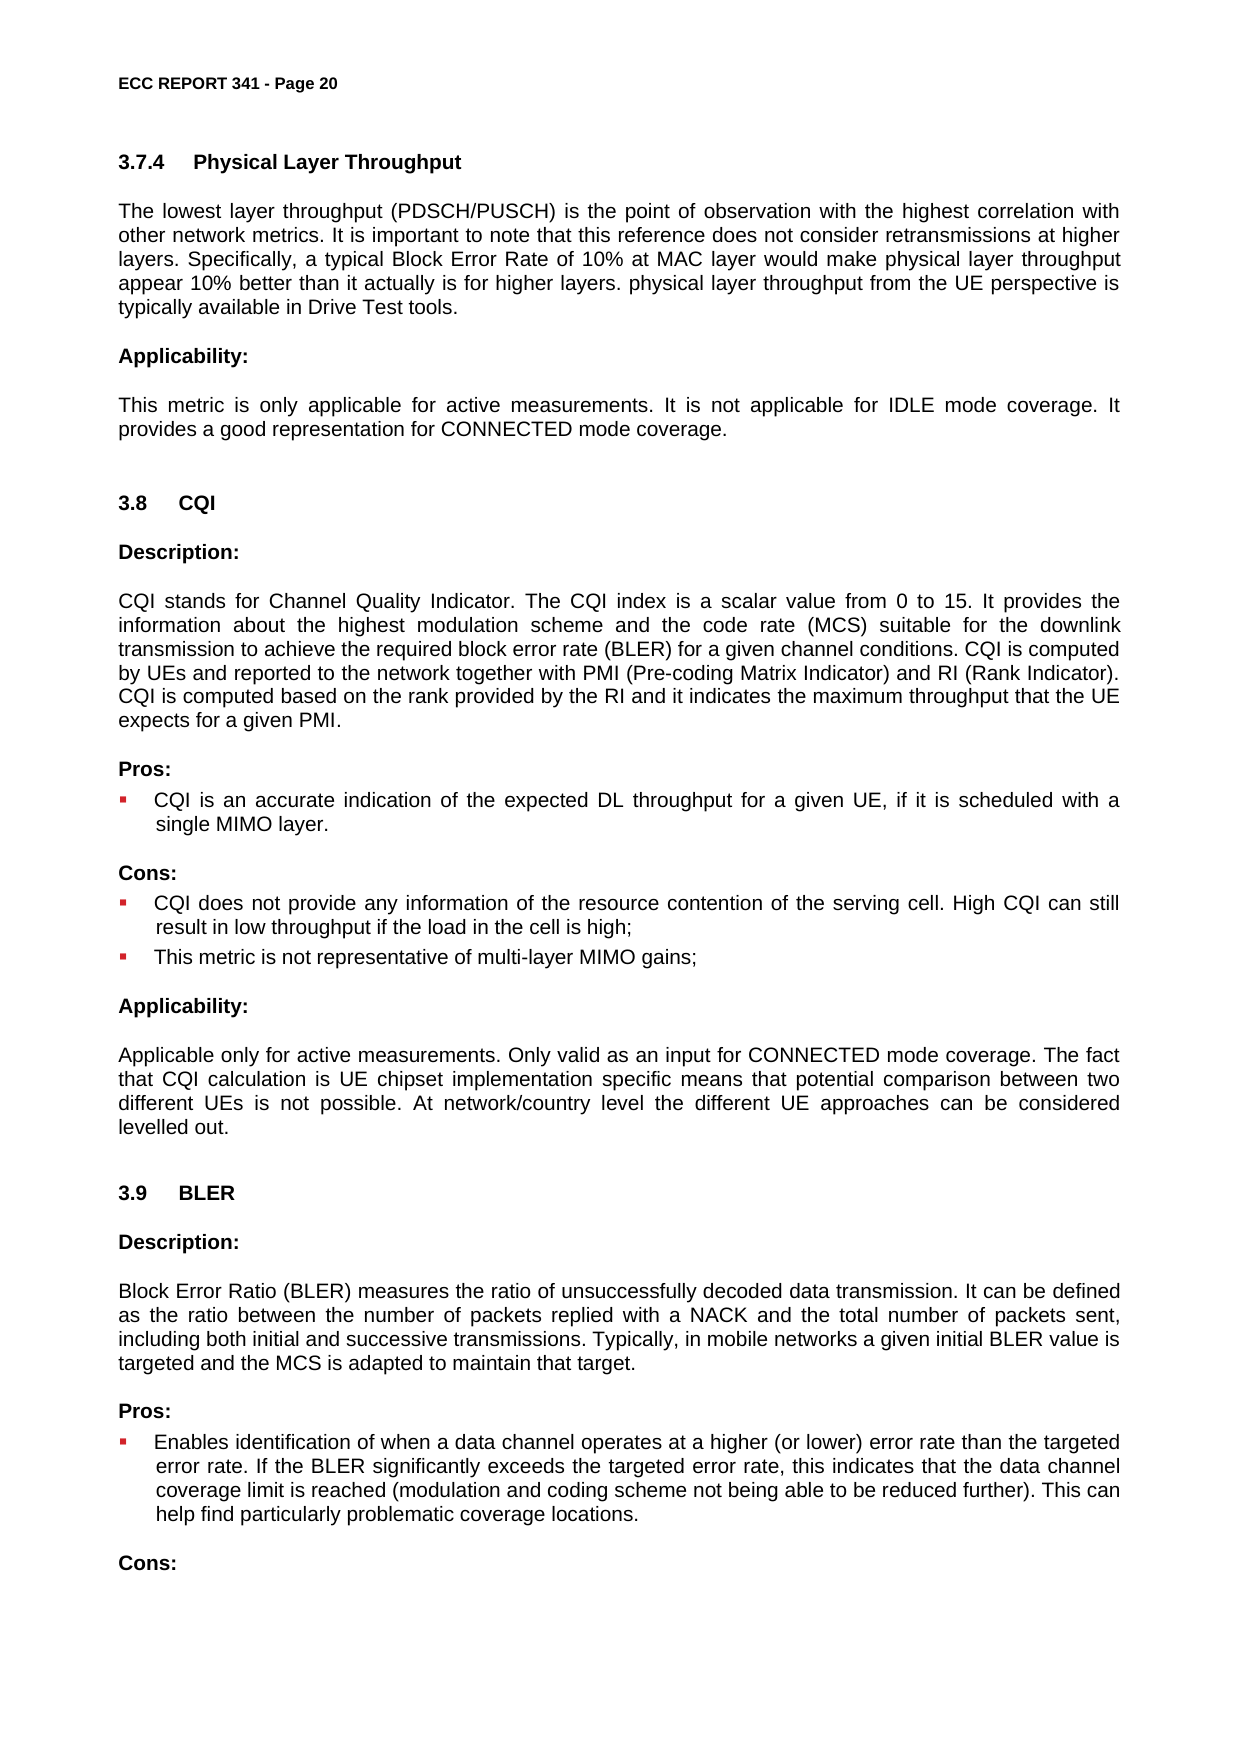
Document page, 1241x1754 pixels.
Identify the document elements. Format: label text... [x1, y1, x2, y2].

text This metric is not representative of multi-layer MIMO gains; [118, 945, 1122, 969]
text Applicable only for active measurements. Only valid as an input for CONNECTED mode coverage. The fact that CQI calculation is UE chipset implementation specific means that potential comparison between two different UEs is not possible. At network/country level the different UE approaches can be considered levelled out. [118, 1043, 1122, 1139]
text CQI is an accurate indication of the expected DL throughput for a given UE, if it is scheduled with a single MIMO layer. [118, 787, 1122, 836]
subtitle BLER [118, 1181, 1122, 1204]
text Enables identification of when a data channel operates at a higher (or lower) error rate than the targeted error rate. If the BLER significantly exceeds the targeted error rate, this indicates that the data channel coverage limit is reached (modulation and coding scheme not being able to be reduced further). This can help find particularly problematic coverage locations. [118, 1429, 1122, 1525]
text Cons: [118, 1550, 1122, 1574]
text Description: [118, 539, 1122, 563]
text CQI does not provide any information of the resource contention of the serving cell. High CQI can still result in low throughput if the load in the cell is high; [118, 891, 1122, 939]
text CQI stands for Channel Quality Indicator. The CQI index is a scalar value from 0 to 15. It provides the information about the highest modulation scheme and the code rate (MCS) suitable for the downlink transmission to achieve the required block error rate (BLER) for a given channel conditions. CQI is computed by UEs and reported to the network together with PMI (Pre-coding Matrix Indicator) and RI (Rank Indicator). CQI is computed based on the rank provided by the RI and it indicates the maximum throughput that the UE expects for a given PMI. [118, 588, 1122, 732]
text Pros: [118, 757, 1122, 781]
text This metric is only applicable for active measurements. It is not applicable for IDLE mode coverage. It provides a good representation for CONNECTED mode coverage. [118, 393, 1122, 441]
text Description: [118, 1229, 1122, 1253]
text Applicability: [118, 344, 1122, 368]
text Applicability: [118, 994, 1122, 1018]
text The lowest layer throughput (PDSCH/PUSCH) is the point of observation with the highest correlation with other network metrics. It is important to note that this reference does not consider retransmissions at higher layers. Specifically, a typical Block Error Rate of 10% at MAC layer would make physical layer throughput appear 10% better than it actually is for higher layers. physical layer throughput from the UE perspective is typically available in Drive Test tools. [118, 199, 1122, 319]
text Pros: [118, 1399, 1122, 1423]
subtitle Physical Layer Throughput [118, 150, 1122, 174]
text Cons: [118, 861, 1122, 884]
text Block Error Ratio (BLER) measures the ratio of unsuccessfully decoded data transmission. It can be defined as the ratio between the number of packets replied with a NACK and the total number of packets sent, including both initial and successive transmissions. Typically, in mobile networks a given initial BLER value is targeted and the MCS is adapted to maintain that target. [118, 1278, 1122, 1374]
subtitle CQI [118, 491, 1122, 514]
